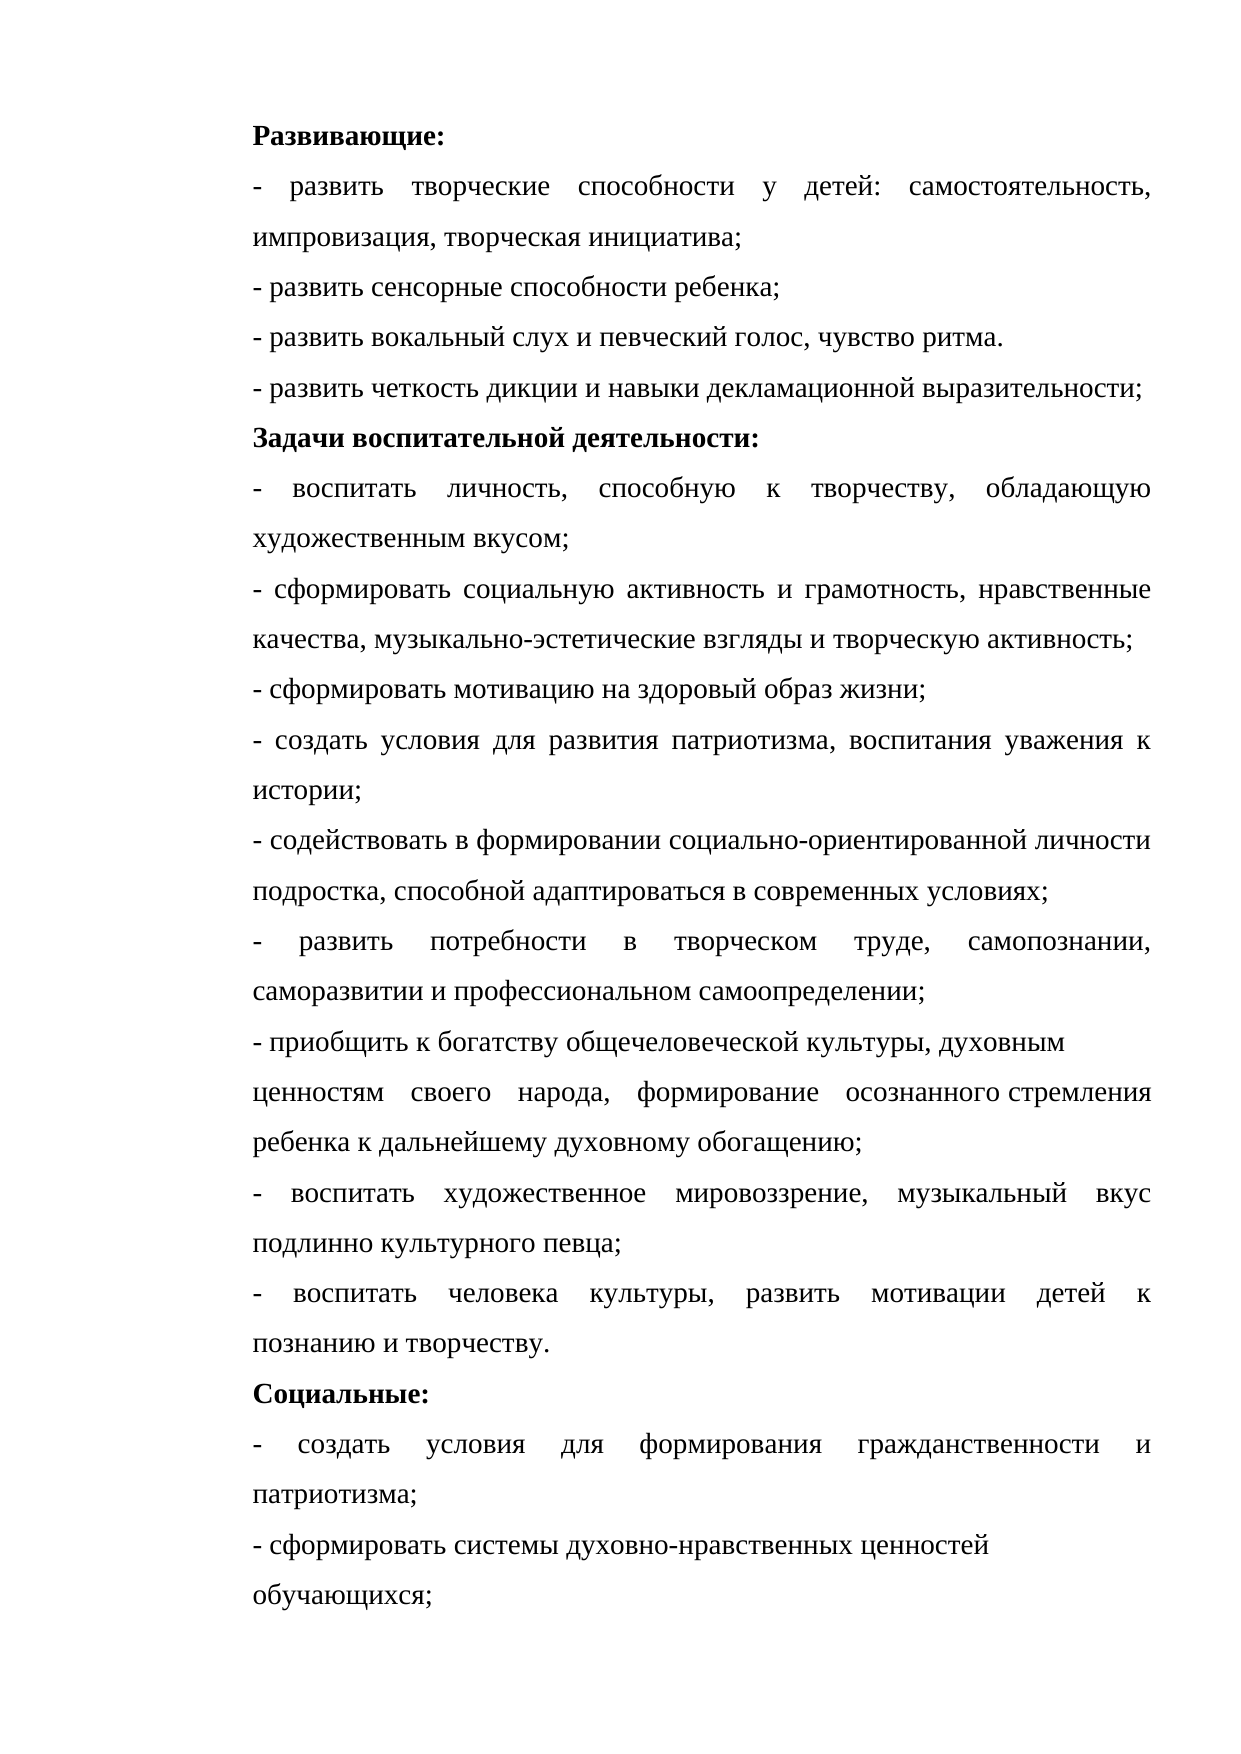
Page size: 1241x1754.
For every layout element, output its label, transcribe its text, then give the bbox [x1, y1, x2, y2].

text - развить вокальный слух и певческий голос, чувство ритма. [252, 319, 1152, 353]
text - развить четкость дикции и навыки декламационной выразительности; [252, 370, 1152, 403]
text - приобщить к богатству общечеловеческой культуры, духовным ценностям своего народа, формирование осознанного стремления ребенка к дальнейшему духовному обогащению; [252, 1024, 1152, 1158]
text - воспитать художественное мировоззрение, музыкальный вкус подлинно культурного певца; [252, 1175, 1152, 1258]
text - развить потребности в творческом труде, самопознании, саморазвитии и профессиональном самоопределении; [252, 923, 1152, 1007]
text - сформировать мотивацию на здоровый образ жизни; [252, 672, 1152, 705]
text - воспитать личность, способную к творчеству, обладающую художественным вкусом; [252, 470, 1152, 554]
text - сформировать социальную активность и грамотность, нравственные качества, музыкально-эстетические взгляды и творческую активность; [252, 571, 1152, 655]
text Развивающие: [252, 118, 1152, 152]
text - развить сенсорные способности ребенка; [252, 269, 1152, 303]
text Задачи воспитательной деятельности: [177, 420, 1152, 453]
text - создать условия для развития патриотизма, воспитания уважения к истории; [252, 722, 1152, 806]
text - сформировать системы духовно-нравственных ценностей [252, 1527, 1152, 1560]
text - воспитать человека культуры, развить мотивации детей к познанию и творчеству. [252, 1275, 1152, 1359]
text - создать условия для формирования гражданственности и патриотизма; [252, 1426, 1152, 1510]
text - развить творческие способности у детей: самостоятельность, импровизация, творческая инициатива; [252, 168, 1152, 252]
text Социальные: [177, 1376, 1152, 1409]
text - содействовать в формировании социально-ориентированной личности подростка, способной адаптироваться в современных условиях; [252, 822, 1152, 906]
text обучающихся; [252, 1577, 1152, 1611]
